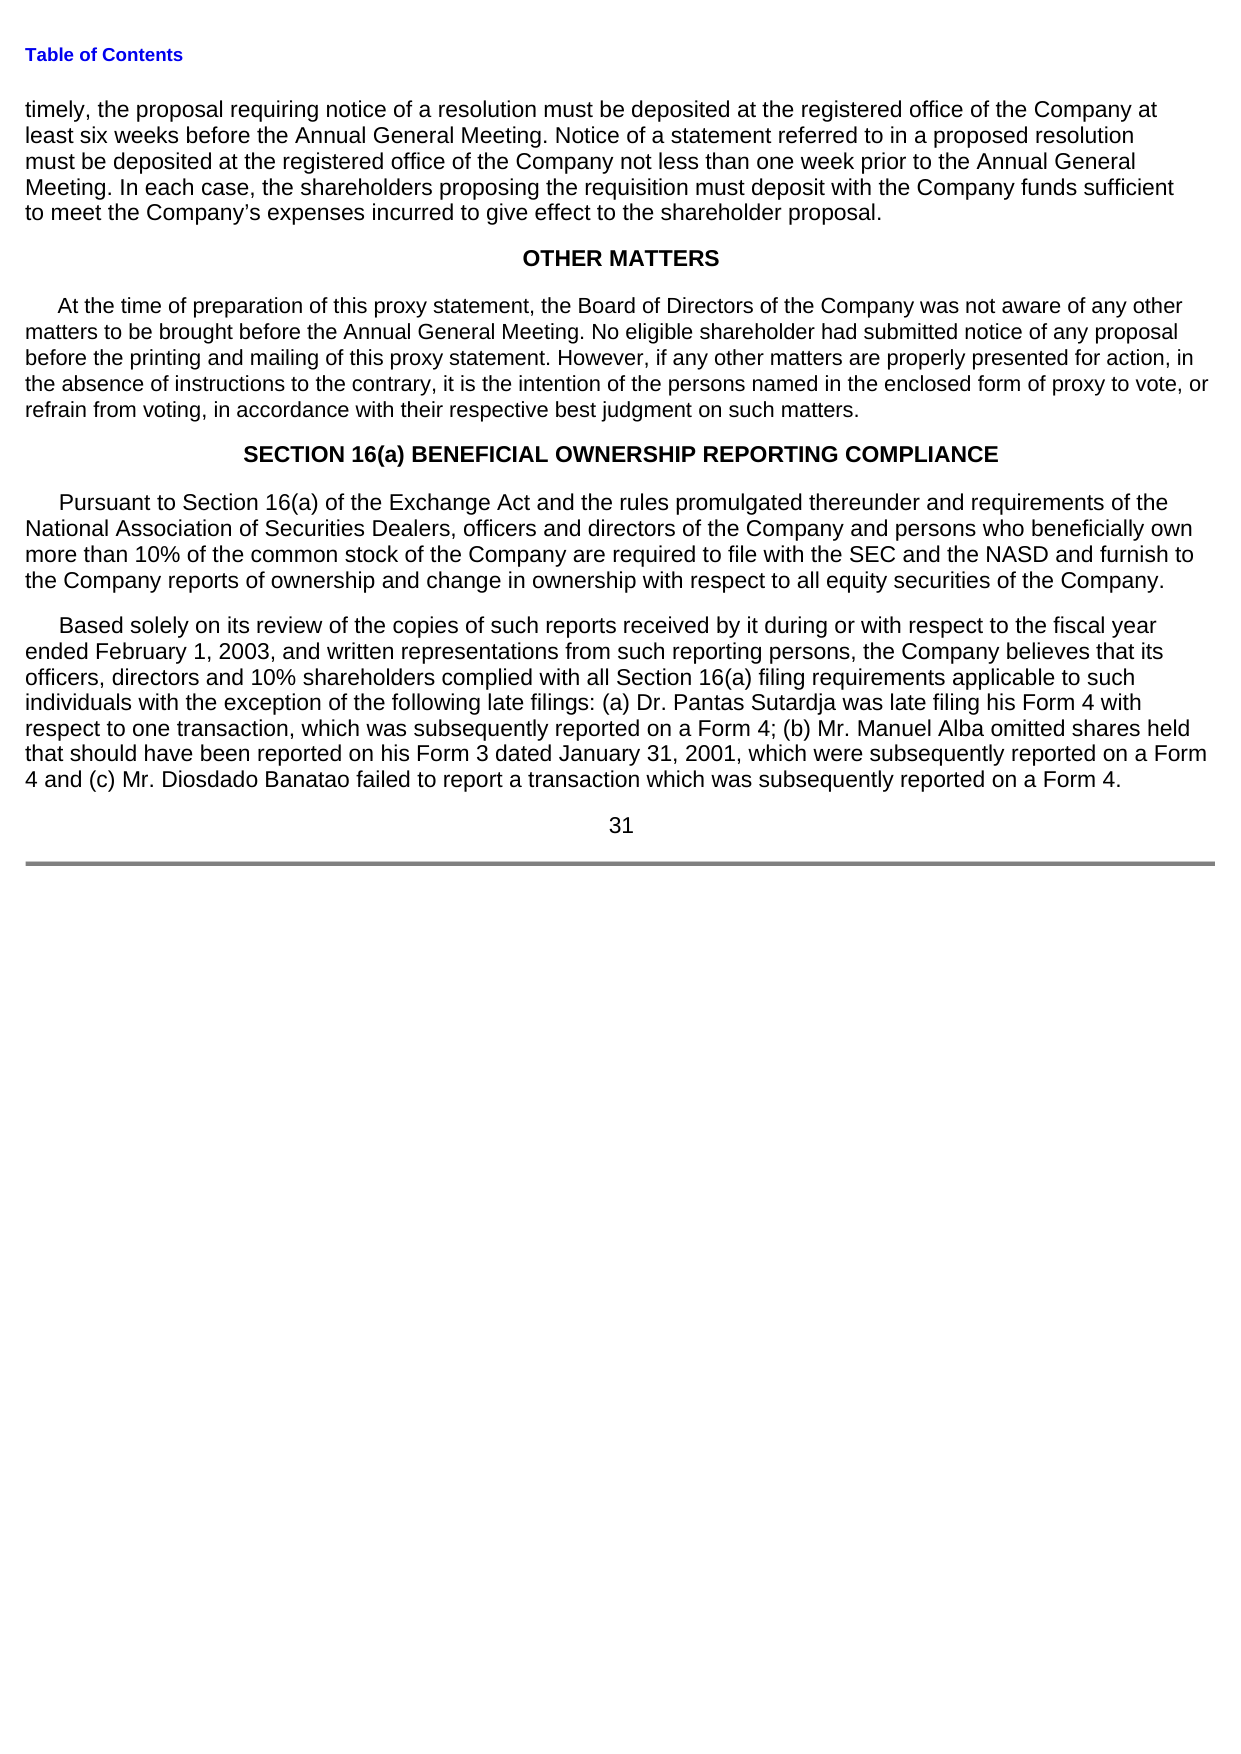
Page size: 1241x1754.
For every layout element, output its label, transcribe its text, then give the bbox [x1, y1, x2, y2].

text Based solely on its review of the copies of such reports received by it during or with respect to the fiscal year ended February 1, 2003, and written representations from such reporting persons, the Company believes that its officers, directors and 10% shareholders complied with all Section 16(a) filing requirements applicable to such individuals with the exception of the following late filings: (a) Dr. Pantas Sutardja was late filing his Form 4 with respect to one transaction, which was subsequently reported on a Form 4; (b) Mr. Manuel Alba omitted shares held that should have been reported on his Form 3 dated January 31, 2001, which were subsequently reported on a Form 4 and (c) Mr. Diosdado Banatao failed to report a transaction which was subsequently reported on a Form 4. [25, 613, 1215, 792]
text Pursuant to Section 16(a) of the Exchange Act and the rules promulgated thereunder and requirements of the National Association of Securities Dealers, officers and directors of the Company and persons who beneficially own more than 10% of the common stock of the Company are required to file with the SEC and the NASD and furnish to the Company reports of ownership and change in ownership with respect to all equity securities of the Company. [25, 489, 1194, 594]
text timely, the proposal requiring notice of a resolution must be deposited at the registered office of the Company at least six weeks before the Annual General Meeting. Notice of a statement referred to in a proposed resolution must be deposited at the registered office of the Company not less than one week prior to the Annual General Meeting. In each case, the shareholders proposing the requisition must deposit with the Company funds sufficient to meet the Company’s expenses incurred to give effect to the shareholder proposal. [25, 97, 1190, 226]
text At the time of preparation of this proxy statement, the Board of Directors of the Company was not aware of any other matters to be brought before the Annual General Meeting. No eligible shareholder had submitted notice of any proposal before the printing and mailing of this proxy statement. However, if any other matters are properly presented for action, in the absence of instructions to the contrary, it is the intention of the persons named in the enclosed form of proxy to vote, or refrain from voting, in accordance with their respective best judgment on such matters. [25, 293, 1213, 422]
text 31 [25, 812, 1217, 838]
text Table of Contents [25, 44, 1215, 65]
text OTHER MATTERS [25, 245, 1217, 271]
text SECTION 16(a) BENEFICIAL OWNERSHIP REPORTING COMPLIANCE [25, 441, 1217, 467]
picture [25, 861, 1215, 866]
